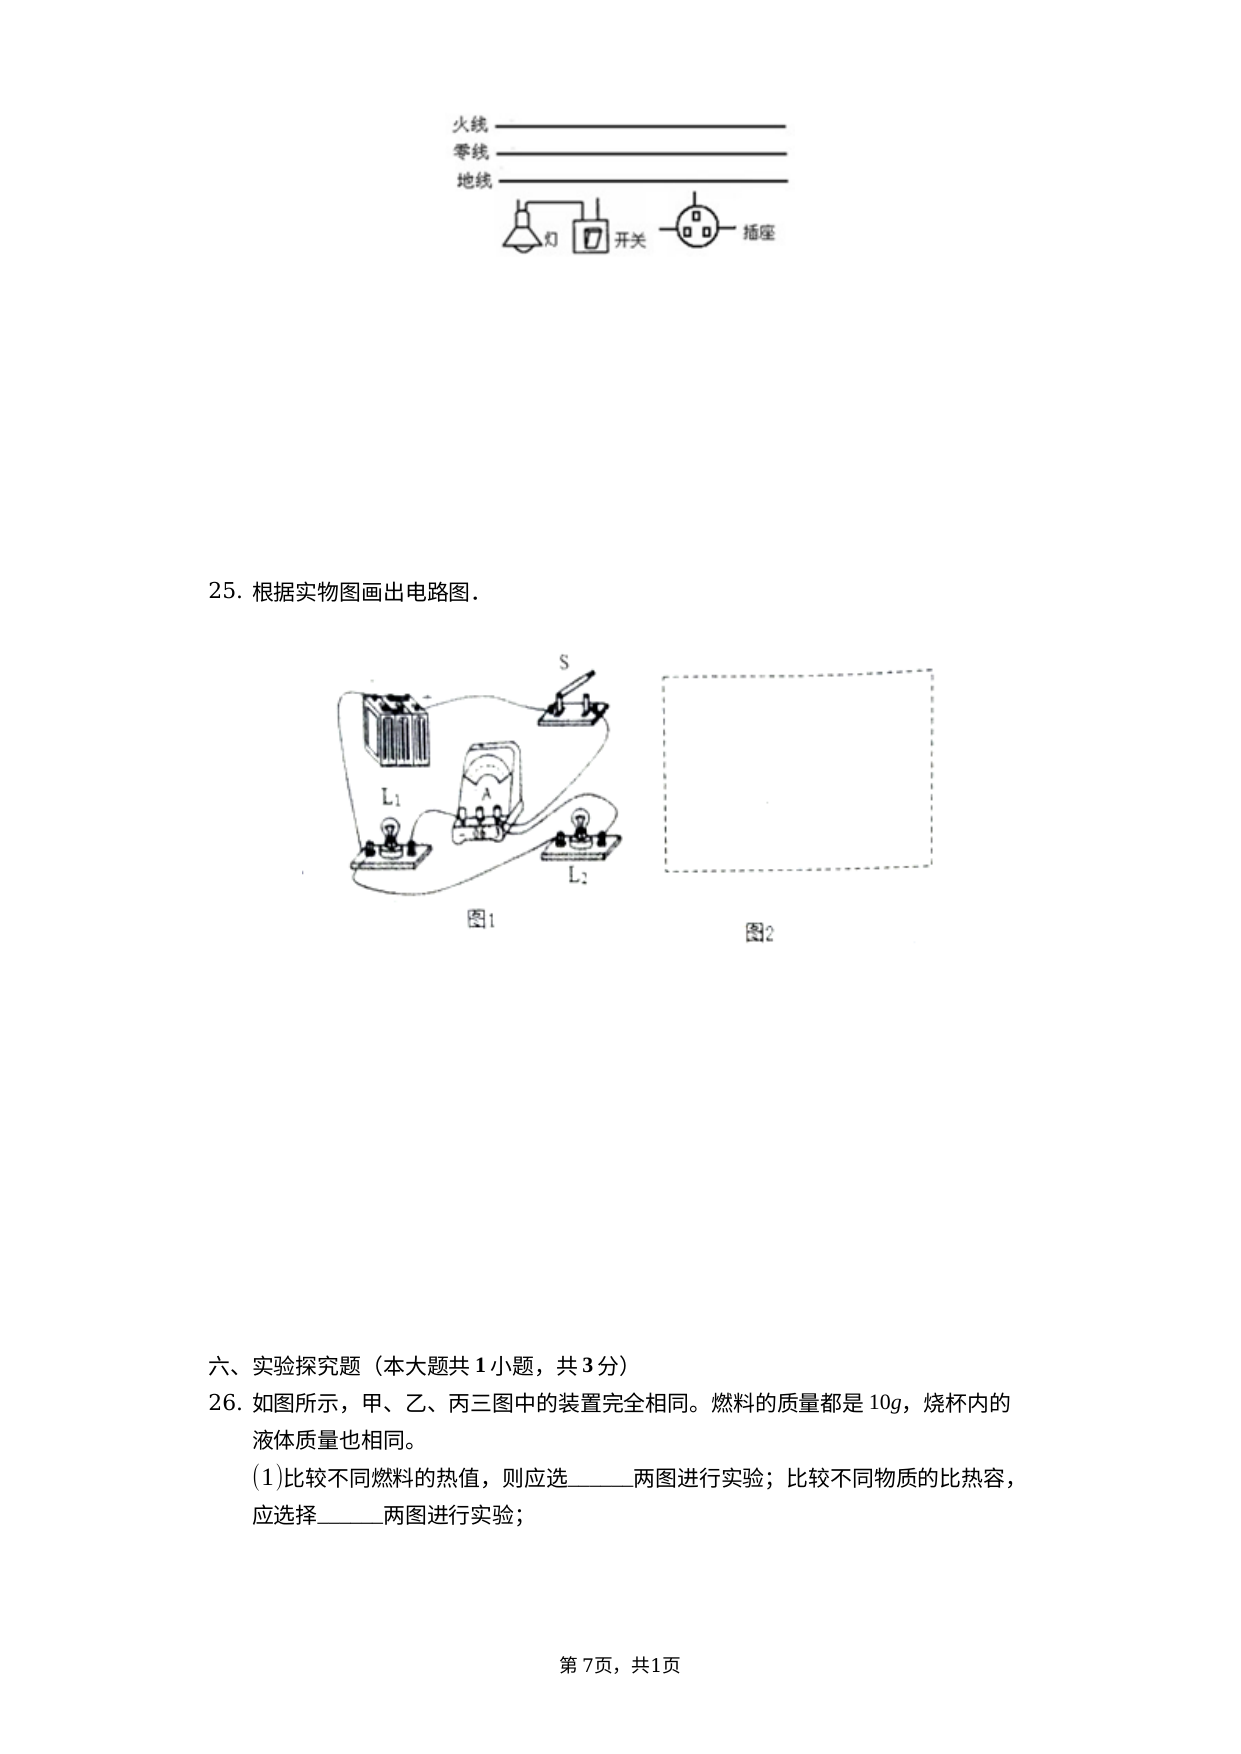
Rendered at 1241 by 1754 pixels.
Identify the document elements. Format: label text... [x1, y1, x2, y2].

picture [445, 108, 795, 260]
picture [302, 647, 939, 948]
list 六、实验探究题（本大题共1小题，共3分） [208, 1348, 1032, 1381]
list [208, 1386, 1032, 1530]
list 根据实物图画出电路图． [208, 574, 1032, 644]
